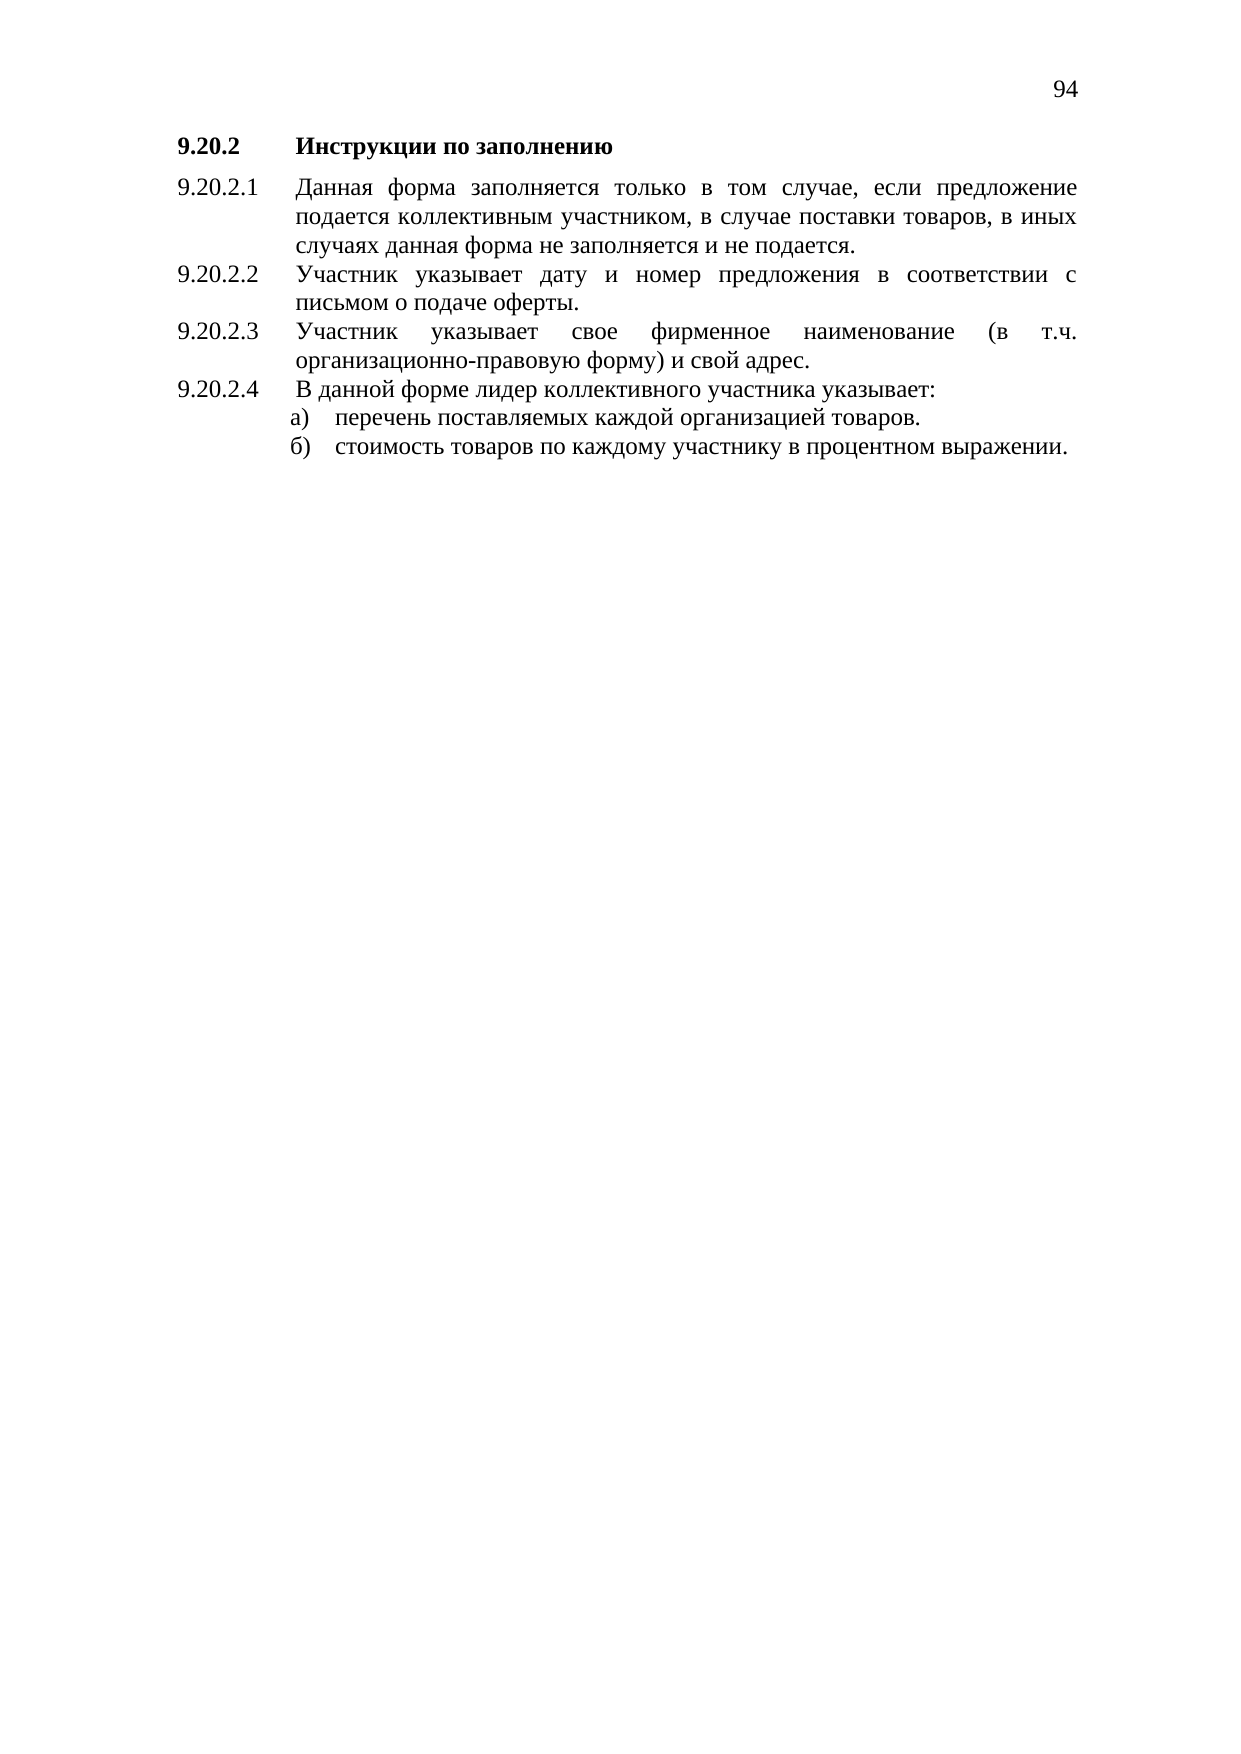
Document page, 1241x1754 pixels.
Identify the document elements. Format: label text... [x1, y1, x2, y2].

list В данной форме лидер коллективного участника указывает: [177, 374, 1078, 402]
list стоимость товаров по каждому участнику в процентном выражении. [290, 431, 1078, 460]
list Инструкции по заполнению [177, 131, 1078, 160]
list Участник указывает дату и номер предложения в соответствии с письмом о подаче оферты. [177, 259, 1078, 316]
list Данная форма заполняется только в том случае, если предложение подается коллективным участником, в случае поставки товаров, в иных случаях данная форма не заполняется и не подается. [177, 172, 1078, 259]
list Участник указывает свое фирменное наименование (в т.ч. организационно-правовую форму) и свой адрес. [177, 316, 1078, 374]
list перечень поставляемых каждой организацией товаров. [290, 402, 1078, 431]
